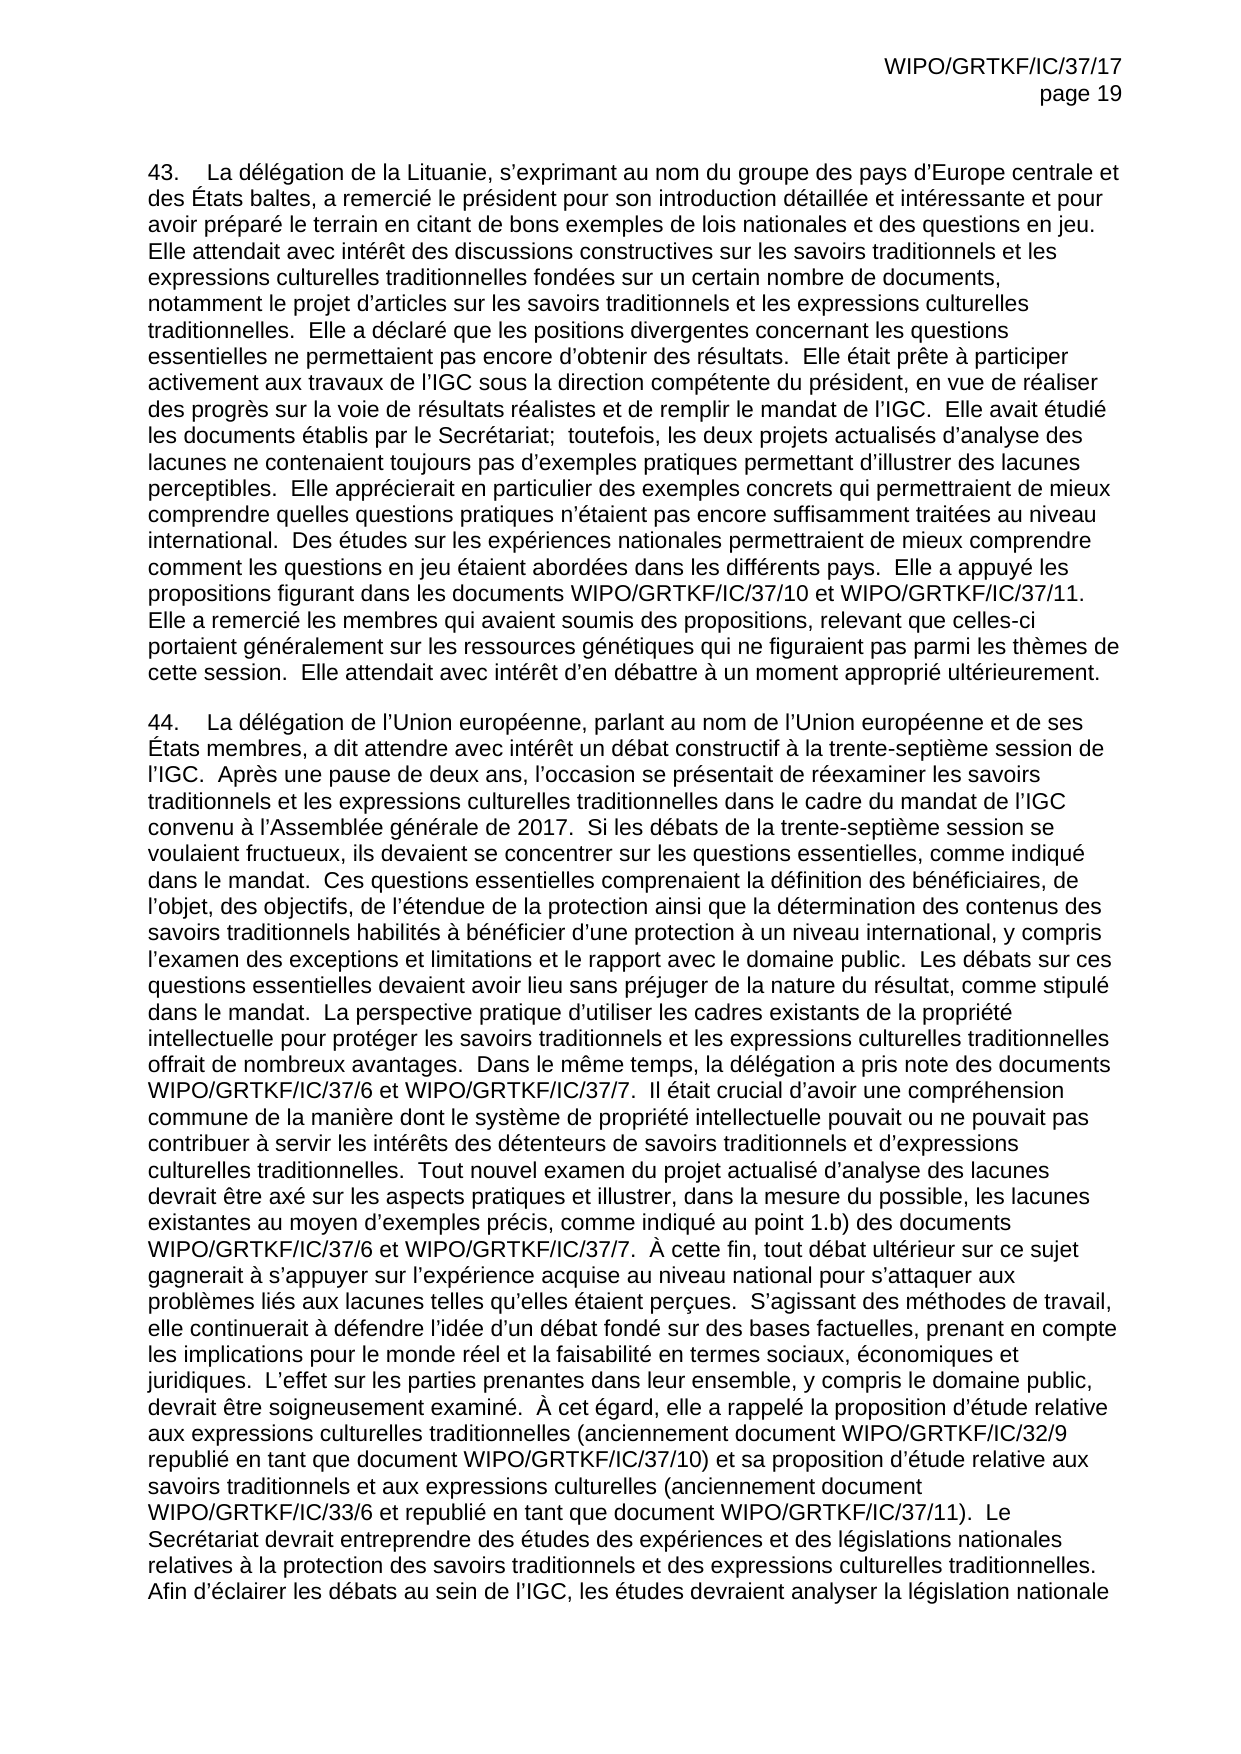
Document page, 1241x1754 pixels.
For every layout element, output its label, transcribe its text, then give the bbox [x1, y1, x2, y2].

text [148, 708, 1122, 1604]
text La délégation de la Lituanie, s’exprimant au nom du groupe des pays d’Europe centrale et des États baltes, a remercié le président pour son introduction détaillée et intéressante et pour avoir préparé le terrain en citant de bons exemples de lois nationales et des questions en jeu. Elle attendait avec intérêt des discussions constructives sur les savoirs traditionnels et les expressions culturelles traditionnelles fondées sur un certain nombre de documents, notamment le projet d’articles sur les savoirs traditionnels et les expressions culturelles traditionnelles. Elle a déclaré que les positions divergentes concernant les questions essentielles ne permettaient pas encore d’obtenir des résultats. Elle était prête à participer activement aux travaux de l’IGC sous la direction compétente du président, en vue de réaliser des progrès sur la voie de résultats réalistes et de remplir le mandat de l’IGC. Elle avait étudié les documents établis par le Secrétariat; toutefois, les deux projets actualisés d’analyse des lacunes ne contenaient toujours pas d’exemples pratiques permettant d’illustrer des lacunes perceptibles. Elle apprécierait en particulier des exemples concrets qui permettraient de mieux comprendre quelles questions pratiques n’étaient pas encore suffisamment traitées au niveau international. Des études sur les expériences nationales permettraient de mieux comprendre comment les questions en jeu étaient abordées dans les différents pays. Elle a appuyé les propositions figurant dans les documents WIPO/GRTKF/IC/37/10 et WIPO/GRTKF/IC/37/11. Elle a remercié les membres qui avaient soumis des propositions, relevant que celles-ci portaient généralement sur les ressources génétiques qui ne figuraient pas parmi les thèmes de cette session. Elle attendait avec intérêt d’en débattre à un moment approprié ultérieurement. [148, 158, 1122, 686]
